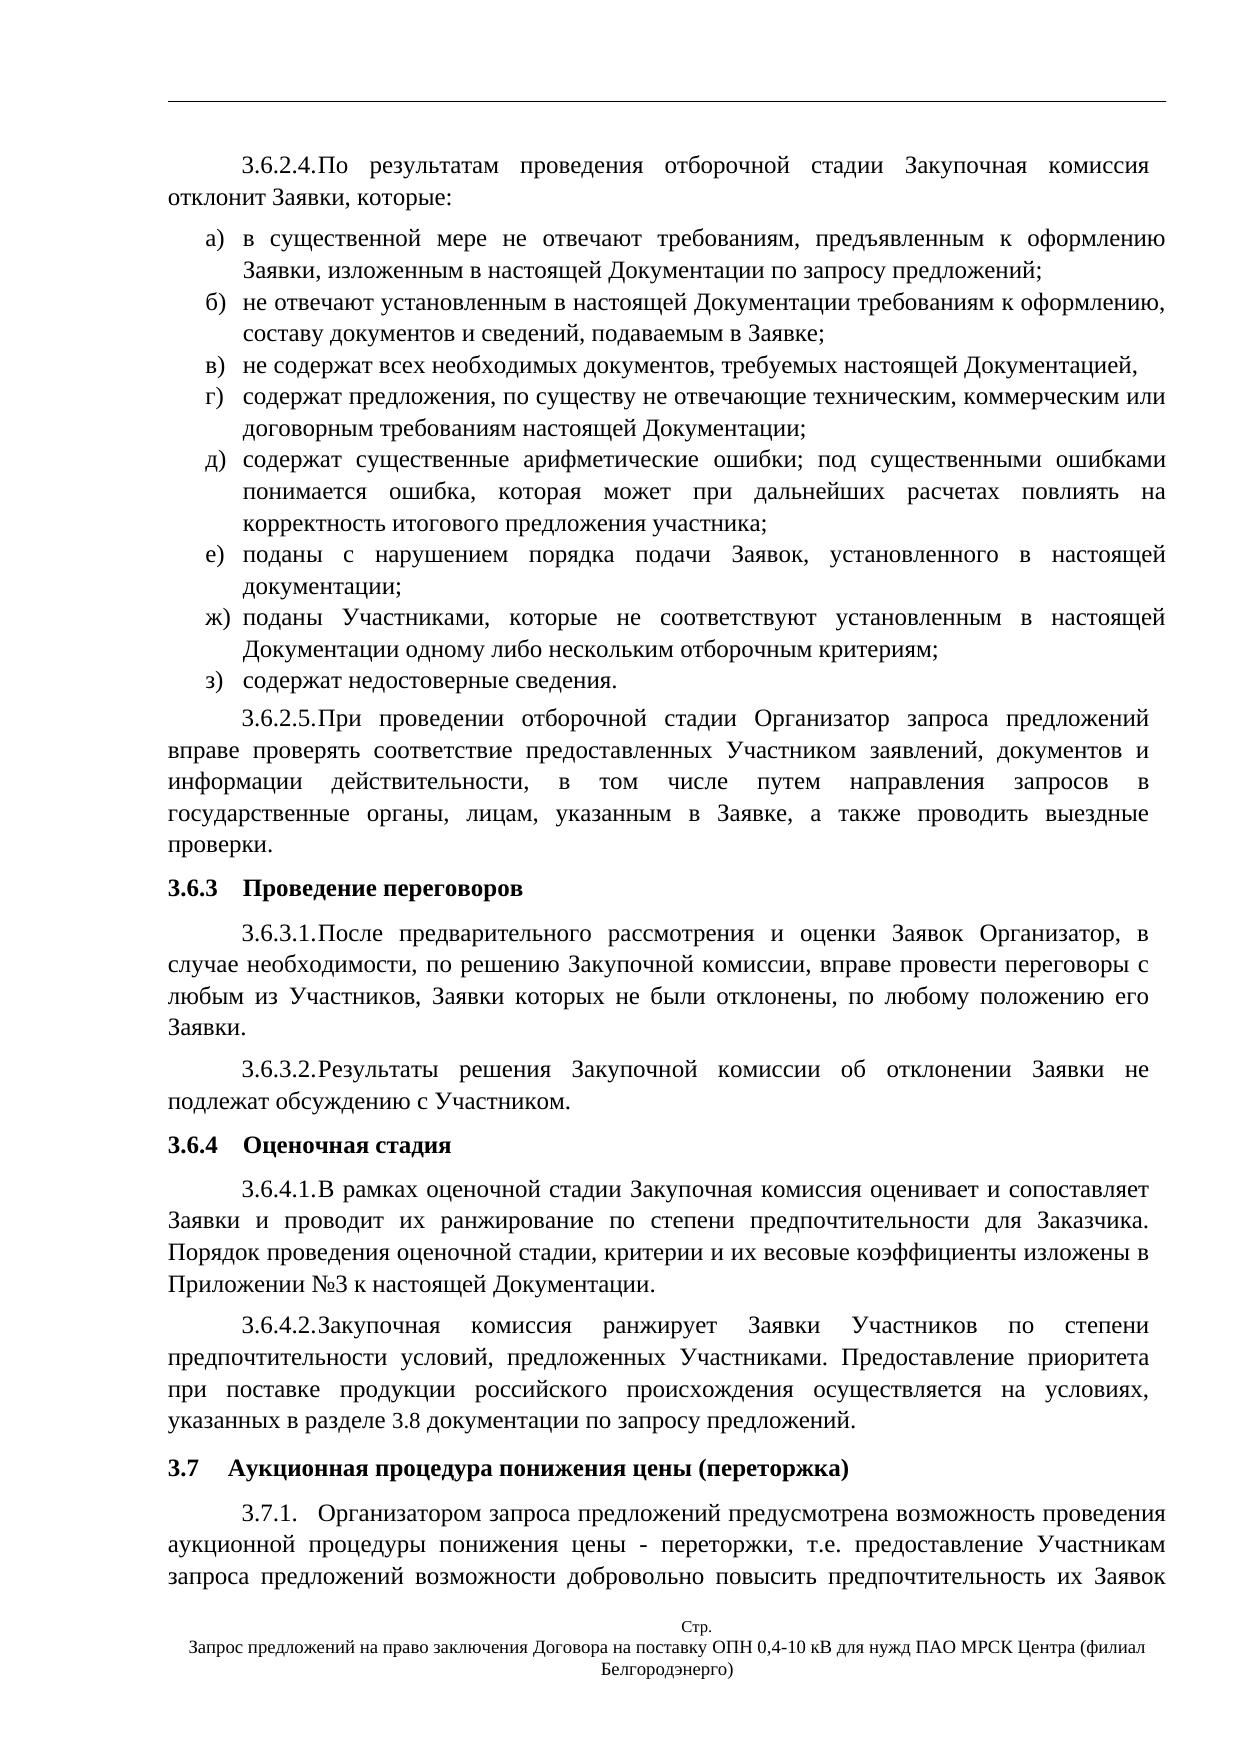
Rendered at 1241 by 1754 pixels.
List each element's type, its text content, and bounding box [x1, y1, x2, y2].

list поданы с нарушением порядка подачи Заявок, установленного в настоящей документации; [205, 539, 1166, 599]
list не отвечают установленным в настоящей Документации требованиям к оформлению, составу документов и сведений, подаваемым в Заявке; [205, 287, 1166, 347]
list По результатам проведения отборочной стадии Закупочная комиссия отклонит Заявки, которые: [168, 150, 1150, 210]
subtitle Оценочная стадия [168, 1130, 1166, 1159]
list После предварительного рассмотрения и оценки Заявок Организатор, в случае необходимости, по решению Закупочной комиссии, вправе провести переговоры с любым из Участников, Заявки которых не были отклонены, по любому положению его Заявки. [168, 918, 1150, 1041]
list В рамках оценочной стадии Закупочная комиссия оценивает и сопоставляет Заявки и проводит их ранжирование по степени предпочтительности для Заказчика. Порядок проведения оценочной стадии, критерии и их весовые коэффициенты изложены в Приложении №3 к настоящей Документации. [168, 1174, 1150, 1297]
list Закупочная комиссия ранжирует Заявки Участников по степени предпочтительности условий, предложенных Участниками. Предоставление приоритета при поставке продукции российского происхождения осуществляется на условиях, указанных в разделе 3.8 документации по запросу предложений. [168, 1311, 1150, 1434]
list Результаты решения Закупочной комиссии об отклонении Заявки не подлежат обсуждению с Участником. [168, 1054, 1150, 1114]
list При проведении отборочной стадии Организатор запроса предложений вправе проверять соответствие предоставленных Участником заявлений, документов и информации действительности, в том числе путем направления запросов в государственные органы, лицам, указанным в Заявке, а также проводить выездные проверки. [168, 703, 1150, 858]
list не содержат всех необходимых документов, требуемых настоящей Документацией, [205, 350, 1166, 378]
subtitle Проведение переговоров [168, 873, 1166, 902]
list содержат недостоверные сведения. [205, 665, 1166, 694]
list поданы Участниками, которые не соответствуют установленным в настоящей Документации одному либо нескольким отборочным критериям; [205, 602, 1166, 663]
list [168, 1498, 1166, 1589]
subtitle Аукционная процедура понижения цены (переторжка) [168, 1453, 1166, 1482]
list в существенной мере не отвечают требованиям, предъявленным к оформлению Заявки, изложенным в настоящей Документации по запросу предложений; [205, 223, 1166, 284]
list содержат предложения, по существу не отвечающие техническим, коммерческим или договорным требованиям настоящей Документации; [205, 381, 1166, 442]
list содержат существенные арифметические ошибки; под существенными ошибками понимается ошибка, которая может при дальнейших расчетах повлиять на корректность итогового предложения участника; [205, 444, 1166, 536]
